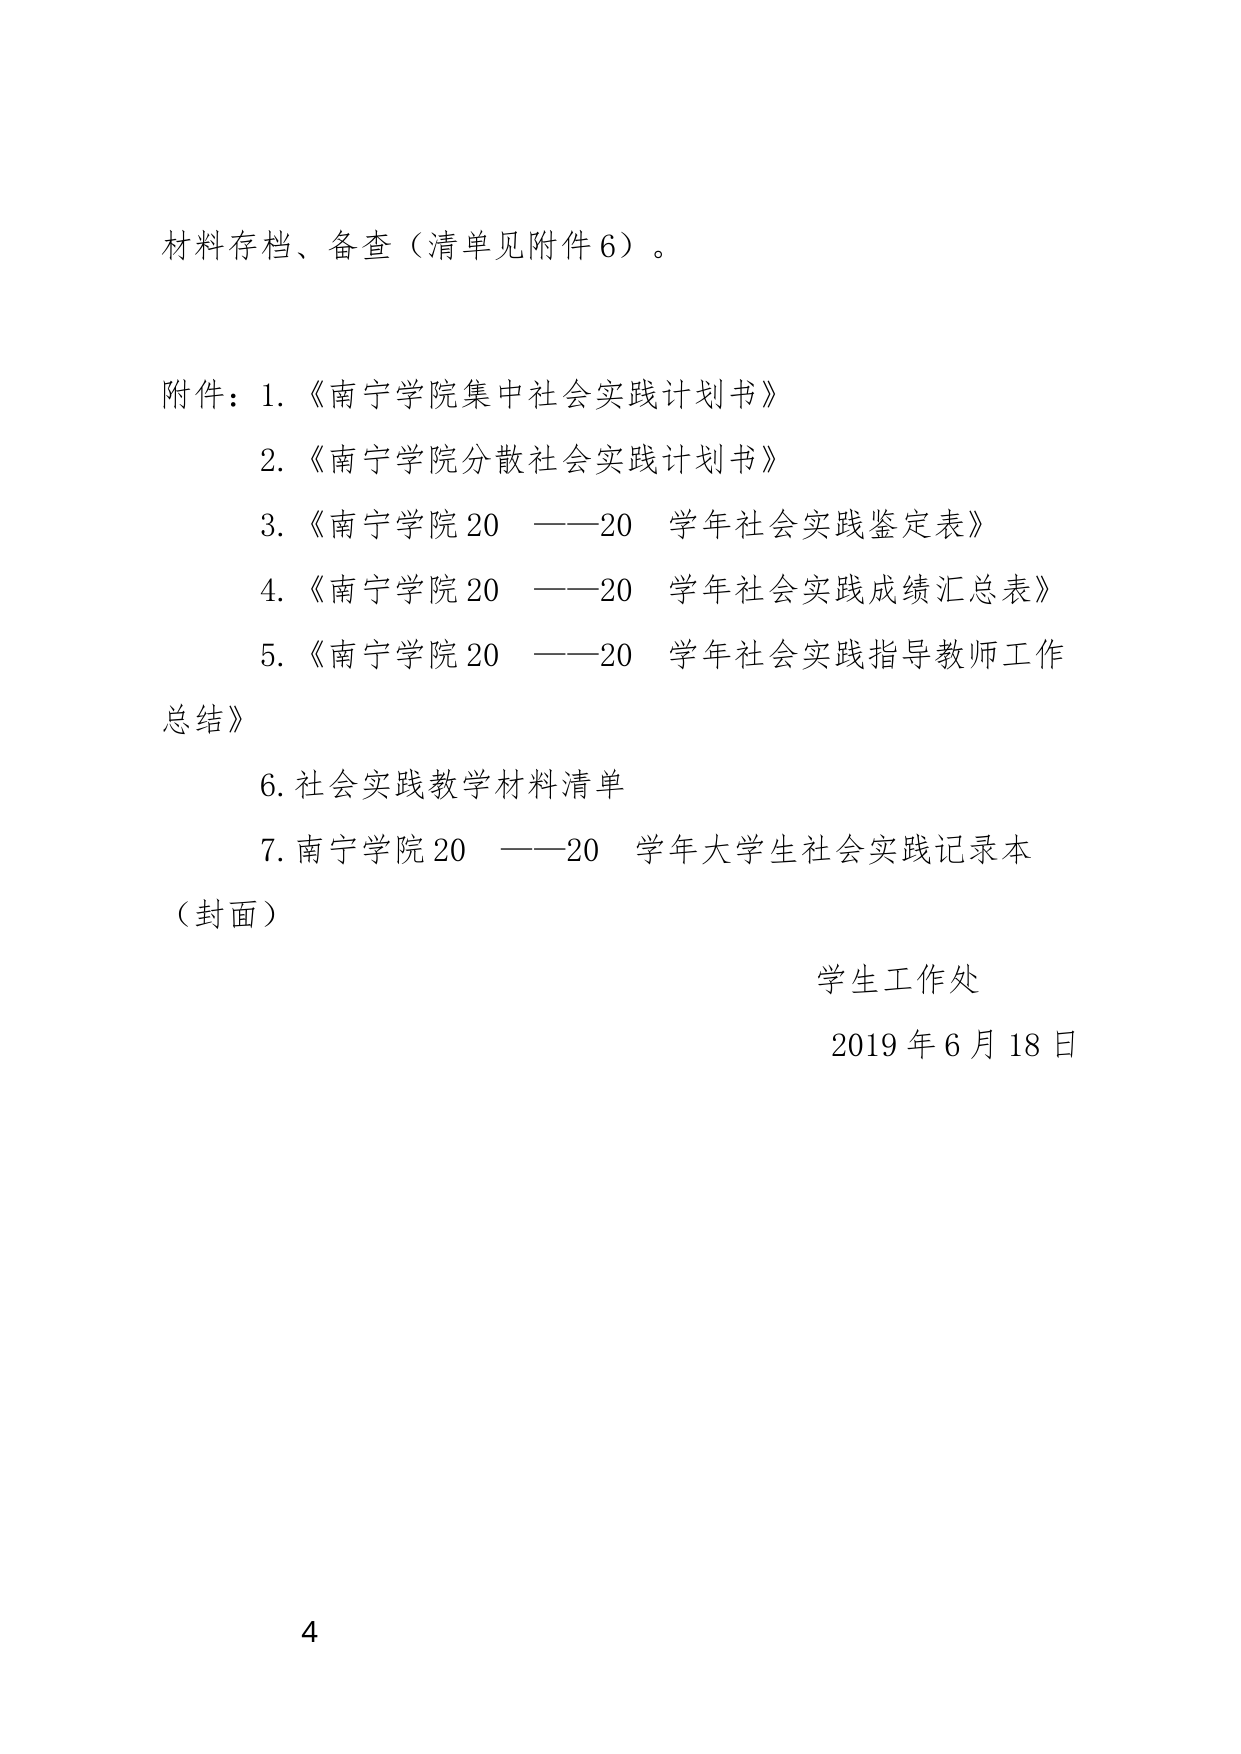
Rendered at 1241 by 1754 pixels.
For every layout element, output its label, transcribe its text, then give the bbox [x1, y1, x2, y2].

text 附件：1.《南宁学院集中社会实践计划书》 [159, 360, 1081, 425]
text 2019年6月18日 [159, 1010, 1081, 1075]
text 6.社会实践教学材料清单 [159, 750, 1081, 815]
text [159, 211, 1081, 276]
text 7.南宁学院20 ——20 学年大学生社会实践记录本（封面） [159, 815, 1081, 945]
text 5.《南宁学院20 ——20 学年社会实践指导教师工作总结》 [159, 620, 1081, 750]
text 4.《南宁学院20 ——20 学年社会实践成绩汇总表》 [159, 555, 1081, 620]
text 3.《南宁学院20 ——20 学年社会实践鉴定表》 [159, 490, 1081, 555]
text 2.《南宁学院分散社会实践计划书》 [159, 425, 1081, 490]
text 学生工作处 [159, 945, 981, 1010]
